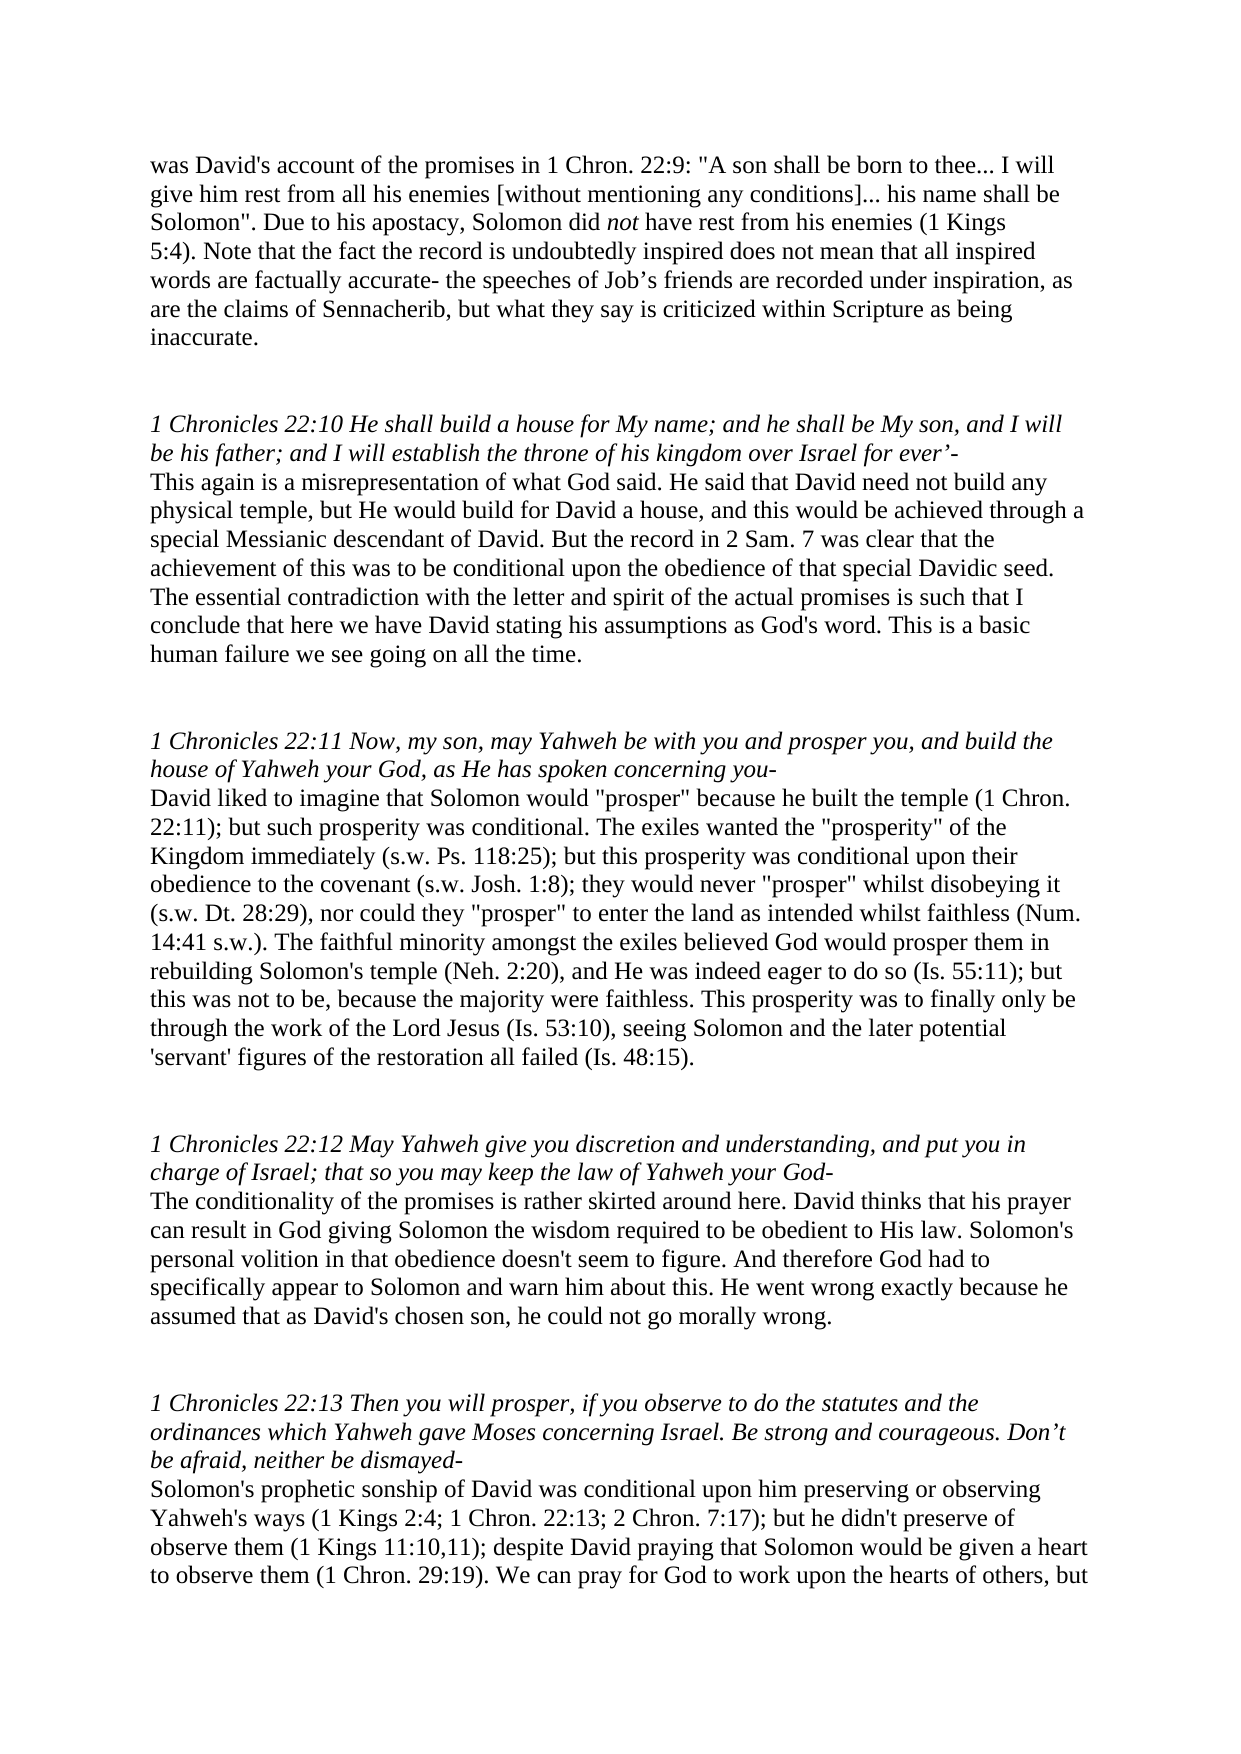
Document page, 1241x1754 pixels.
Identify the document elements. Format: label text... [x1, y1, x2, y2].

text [150, 1359, 1090, 1589]
text 1 Chronicles 22:11 Now, my son, may Yahweh be with you and prosper you, and build the house of Yahweh your God, as He has spoken concerning you- David liked to imagine that Solomon would "prosper" because he built the temple (1 Chron. 22:11); but such prosperity was conditional. The exiles wanted the "prosperity" of the Kingdom immediately (s.w. Ps. 118:25); but this prosperity was conditional upon their obedience to the covenant (s.w. Josh. 1:8); they would never "prosper" whilst disobeying it (s.w. Dt. 28:29), nor could they "prosper" to enter the land as intended whilst faithless (Num. 14:41 s.w.). The faithful minority amongst the exiles believed God would prosper them in rebuilding Solomon's temple (Neh. 2:20), and He was indeed eager to do so (Is. 55:11); but this was not to be, because the majority were faithless. This prosperity was to finally only be through the work of the Lord Jesus (Is. 53:10), seeing Solomon and the later potential 'servant' figures of the restoration all failed (Is. 48:15). [150, 697, 1090, 1071]
text 1 Chronicles 22:12 May Yahweh give you discretion and understanding, and put you in charge of Israel; that so you may keep the law of Yahweh your God- The conditionality of the promises is rather skirted around here. David thinks that his prayer can result in God giving Solomon the wisdom required to be obedient to His law. Solomon's personal volition in that obedience doesn't seem to figure. And therefore God had to specifically appear to Solomon and warn him about this. He went wrong exactly because he assumed that as David's chosen son, he could not go morally wrong. [150, 1100, 1090, 1330]
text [150, 150, 1090, 351]
text 1 Chronicles 22:10 He shall build a house for My name; and he shall be My son, and I will be his father; and I will establish the throne of his kingdom over Israel for ever’- This again is a misrepresentation of what God said. He said that David need not build any physical temple, but He would build for David a house, and this would be achieved through a special Messianic descendant of David. But the record in 2 Sam. 7 was clear that the achievement of this was to be conditional upon the obedience of that special Davidic seed. The essential contradiction with the letter and spirit of the actual promises is such that I conclude that here we have David stating his assumptions as God's word. This is a basic human failure we see going on all the time. [150, 380, 1090, 668]
